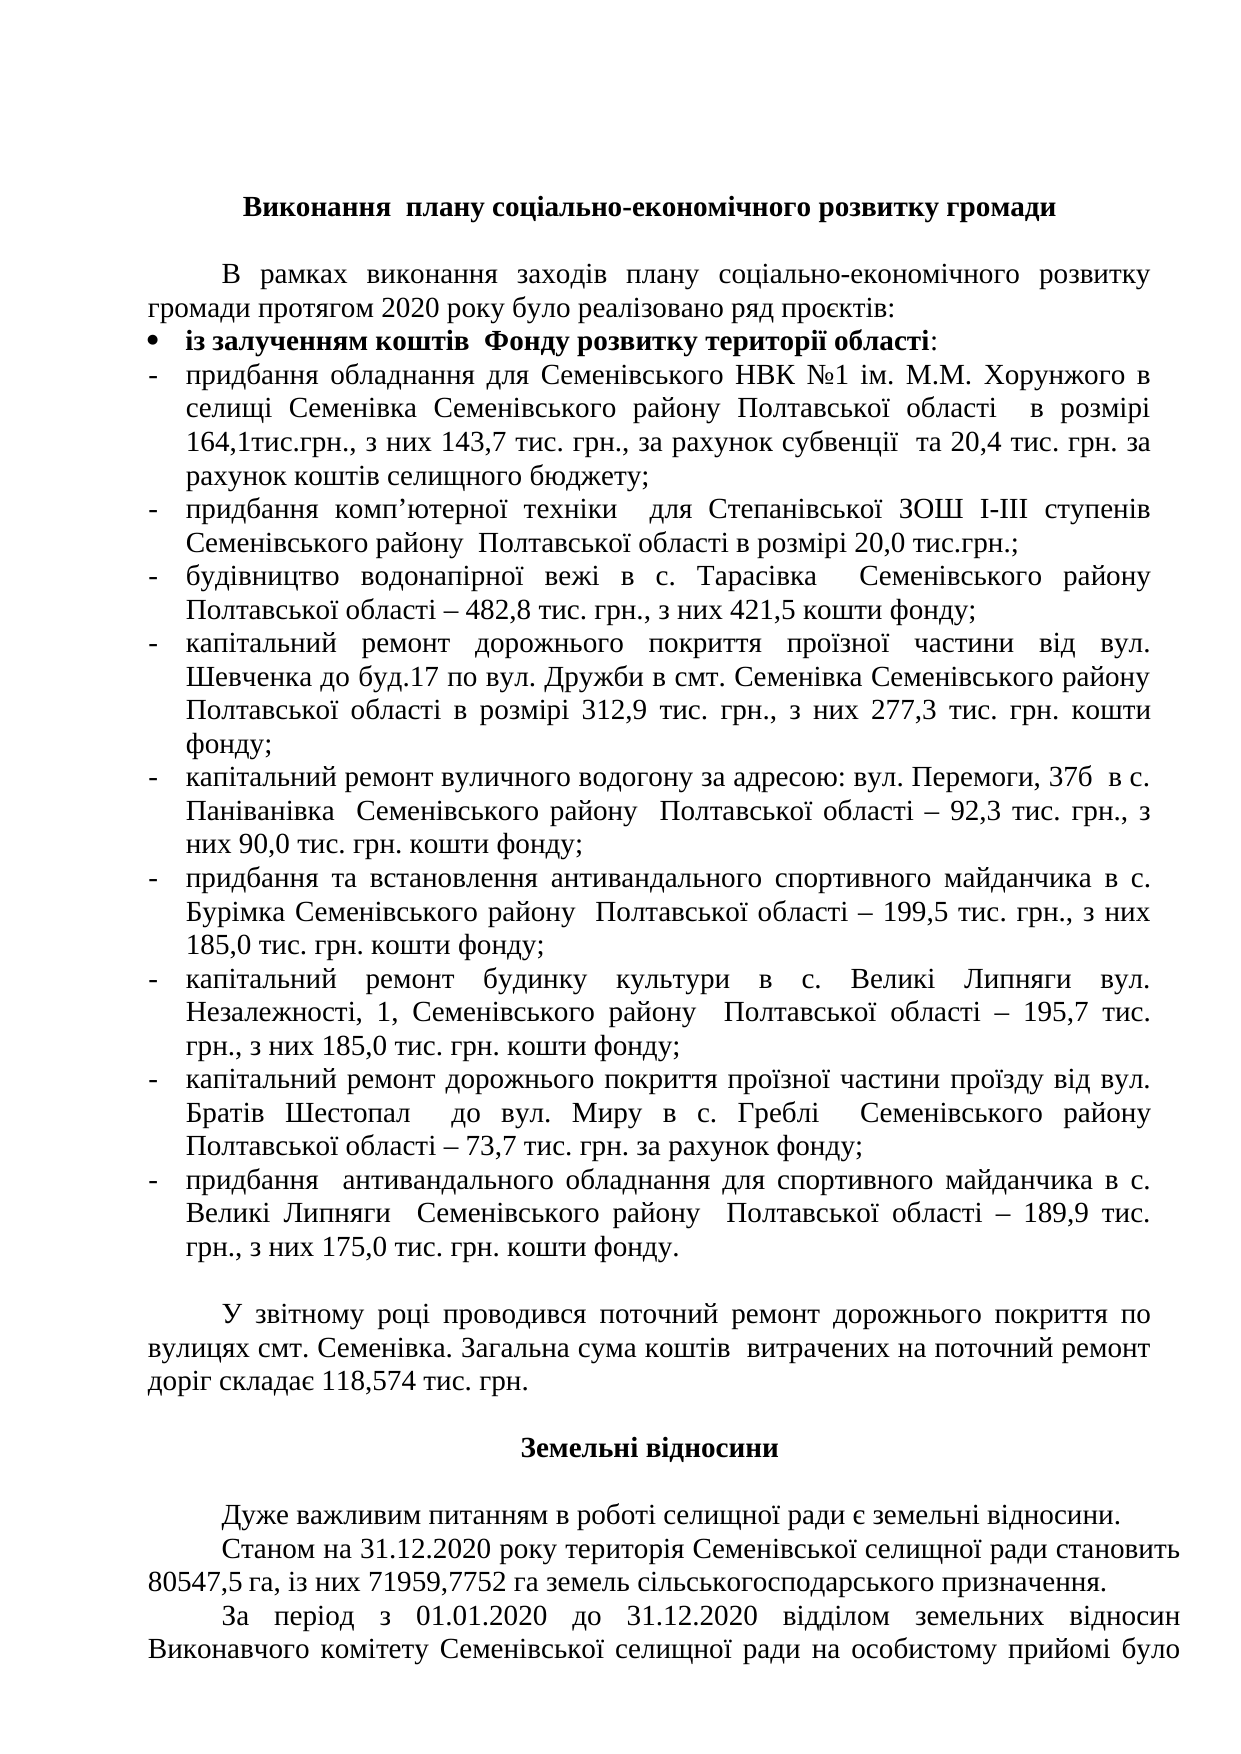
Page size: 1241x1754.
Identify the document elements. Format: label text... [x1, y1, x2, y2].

list капітальний ремонт дорожнього покриття проїзної частини проїзду від вул. Братів Шестопал до вул. Миру в с. Греблі Семенівського району Полтавської області – 73,7 тис. грн. за рахунок фонду; [148, 1061, 1152, 1162]
list із залученням коштів Фонду розвитку території області: [148, 323, 1152, 357]
text Виконання плану соціально-економічного розвитку громади [148, 189, 1152, 223]
list капітальний ремонт дорожнього покриття проїзної частини від вул. Шевченка до буд.17 по вул. Дружби в смт. Семенівка Семенівського району Полтавської області в розмірі 312,9 тис. грн., з них 277,3 тис. грн. кошти фонду; [148, 625, 1152, 759]
list придбання комп’ютерної техніки для Степанівської ЗОШ І-ІІІ ступенів Семенівського району Полтавської області в розмірі 20,0 тис.грн.; [148, 491, 1152, 558]
text В рамках виконання заходів плану соціально-економічного розвитку громади протягом 2020 року було реалізовано ряд проєктів: [148, 256, 1152, 323]
list будівництво водонапірної вежі в с. Тарасівка Семенівського району Полтавської області – 482,8 тис. грн., з них 421,5 кошти фонду; [148, 558, 1152, 625]
list придбання та встановлення антивандального спортивного майданчика в с. Бурімка Семенівського району Полтавської області – 199,5 тис. грн., з них 185,0 тис. грн. кошти фонду; [148, 860, 1152, 961]
text Дуже важливим питанням в роботі селищної ради є земельні відносини. [148, 1497, 1181, 1531]
list придбання обладнання для Семенівського НВК №1 ім. М.М. Хорунжого в селищі Семенівка Семенівського району Полтавської області в розмірі 164,1тис.грн., з них 143,7 тис. грн., за рахунок субвенції та 20,4 тис. грн. за рахунок коштів селищного бюджету; [148, 357, 1152, 491]
list капітальний ремонт будинку культури в с. Великі Липняги вул. Незалежності, 1, Семенівського району Полтавської області – 195,7 тис. грн., з них 185,0 тис. грн. кошти фонду; [148, 961, 1152, 1061]
text У звітному році проводився поточний ремонт дорожнього покриття по вулицях смт. Семенівка. Загальна сума коштів витрачених на поточний ремонт доріг складає 118,574 тис. грн. [148, 1296, 1152, 1397]
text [148, 1598, 1181, 1665]
list придбання антивандального обладнання для спортивного майданчика в с. Великі Липняги Семенівського району Полтавської області – 189,9 тис. грн., з них 175,0 тис. грн. кошти фонду. [148, 1162, 1152, 1263]
text Земельні відносини [148, 1430, 1152, 1464]
list капітальний ремонт вуличного водогону за адресою: вул. Перемоги, 37б в с. Паніванівка Семенівського району Полтавської області – 92,3 тис. грн., з них 90,0 тис. грн. кошти фонду; [148, 759, 1152, 860]
text Станом на 31.12.2020 року територія Семенівської селищної ради становить 80547,5 га, із них 71959,7752 га земель сільськогосподарського призначення. [148, 1531, 1181, 1598]
